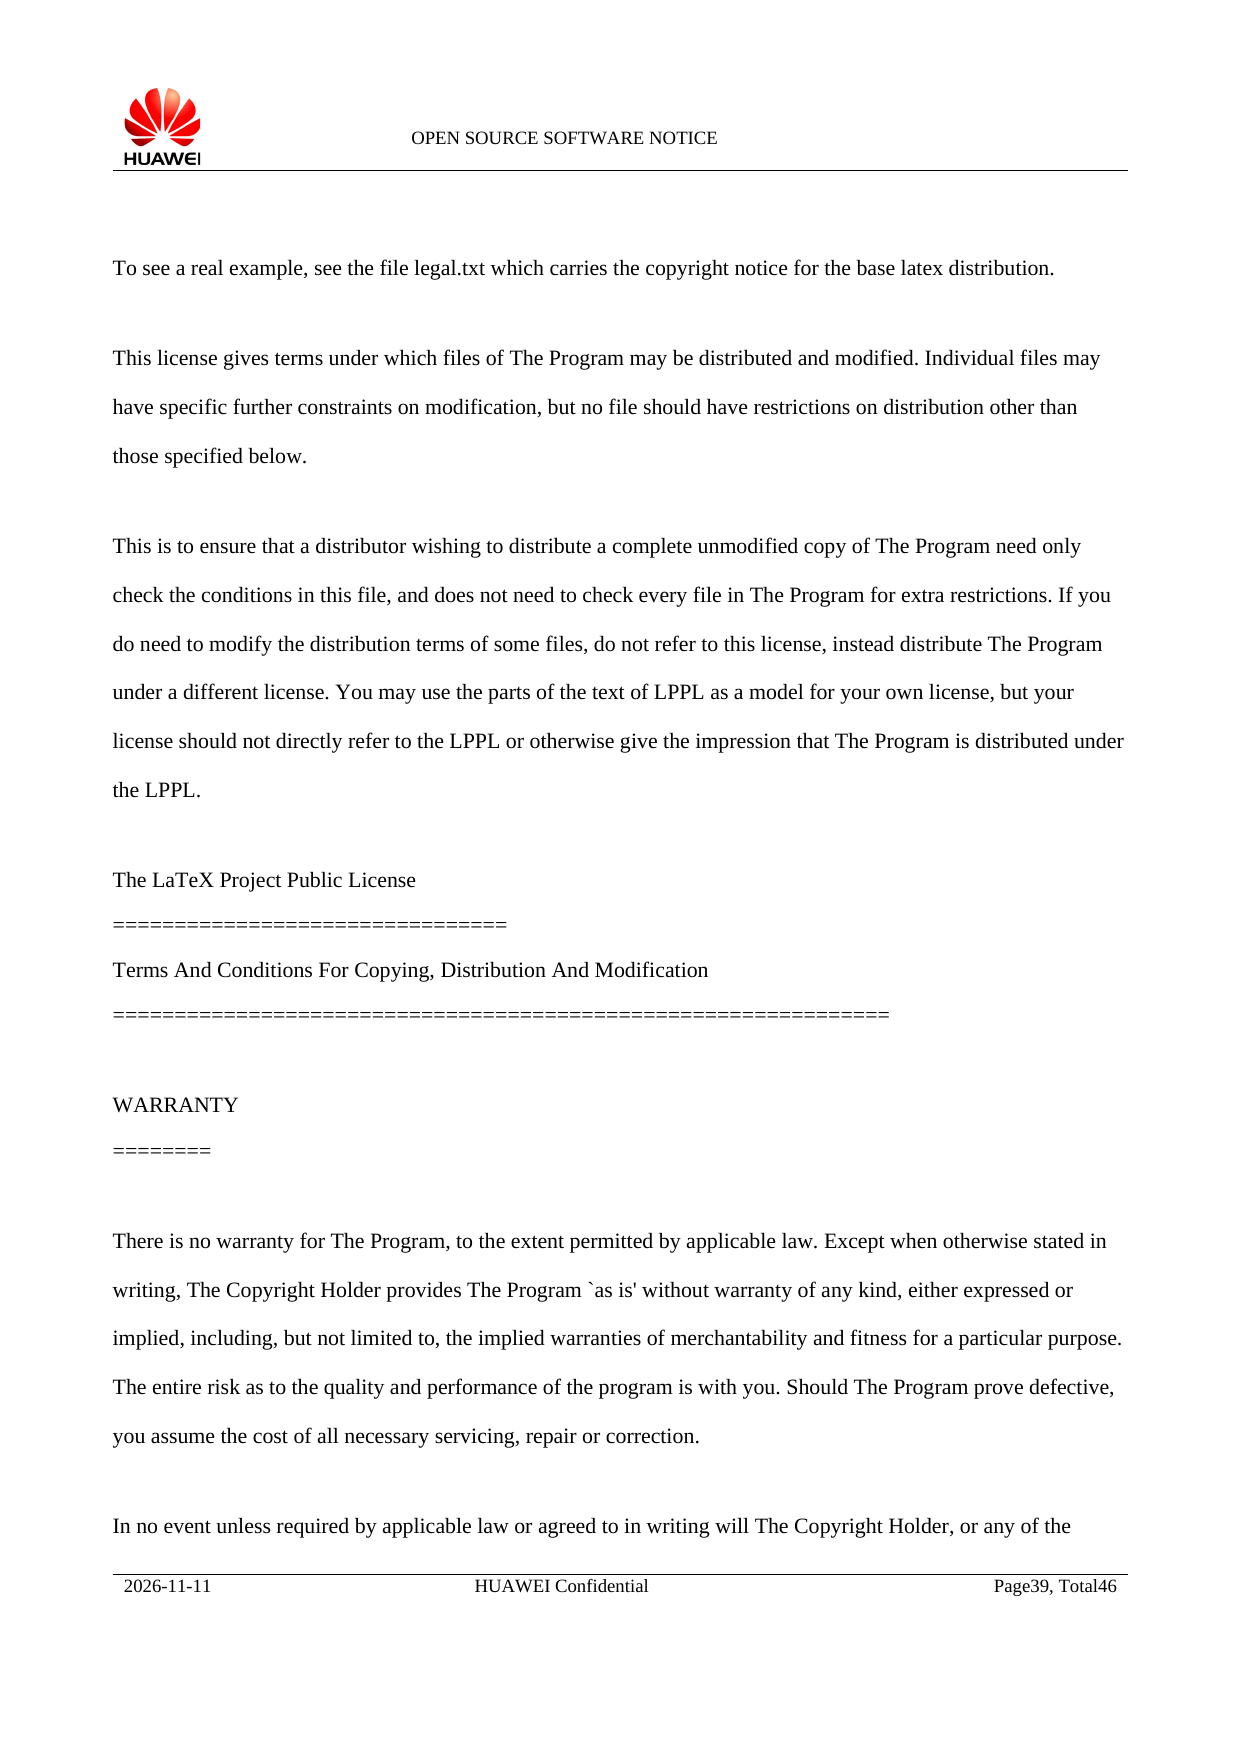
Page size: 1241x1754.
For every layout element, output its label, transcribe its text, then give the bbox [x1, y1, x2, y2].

text ================================ [112, 908, 1128, 941]
text Terms And Conditions For Copying, Distribution And Modification [112, 953, 1128, 986]
text The LaTeX Project Public License [112, 863, 1128, 896]
text This license gives terms under which files of The Program may be distributed and modified. Individual files may have specific further constraints on modification, but no file should have restrictions on distribution other than those specified below. [112, 342, 1128, 472]
text WARRANTY [112, 1089, 1128, 1121]
text There is no warranty for The Program, to the extent permitted by applicable law. Except when otherwise stated in writing, The Copyright Holder provides The Program `as is' without warranty of any kind, either expressed or implied, including, but not limited to, the implied warranties of merchantability and fitness for a particular purpose. The entire risk as to the quality and performance of the program is with you. Should The Program prove defective, you assume the cost of all necessary servicing, repair or correction. [112, 1224, 1128, 1452]
picture [124, 88, 201, 165]
text To see a real example, see the file legal.txt which carries the copyright notice for the base latex distribution. [112, 251, 1128, 284]
text ======== [112, 1134, 1128, 1166]
text =============================================================== [112, 999, 1128, 1031]
text This is to ensure that a distributor wishing to distribute a complete unmodified copy of The Program need only check the conditions in this file, and does not need to check every file in The Program for extra restrictions. If you do need to modify the distribution terms of some files, do not refer to this license, instead distribute The Program under a different license. You may use the parts of the text of LPPL as a model for your own license, but your license should not directly refer to the LPPL or otherwise give the impression that The Program is distributed under the LPPL. [112, 529, 1128, 806]
